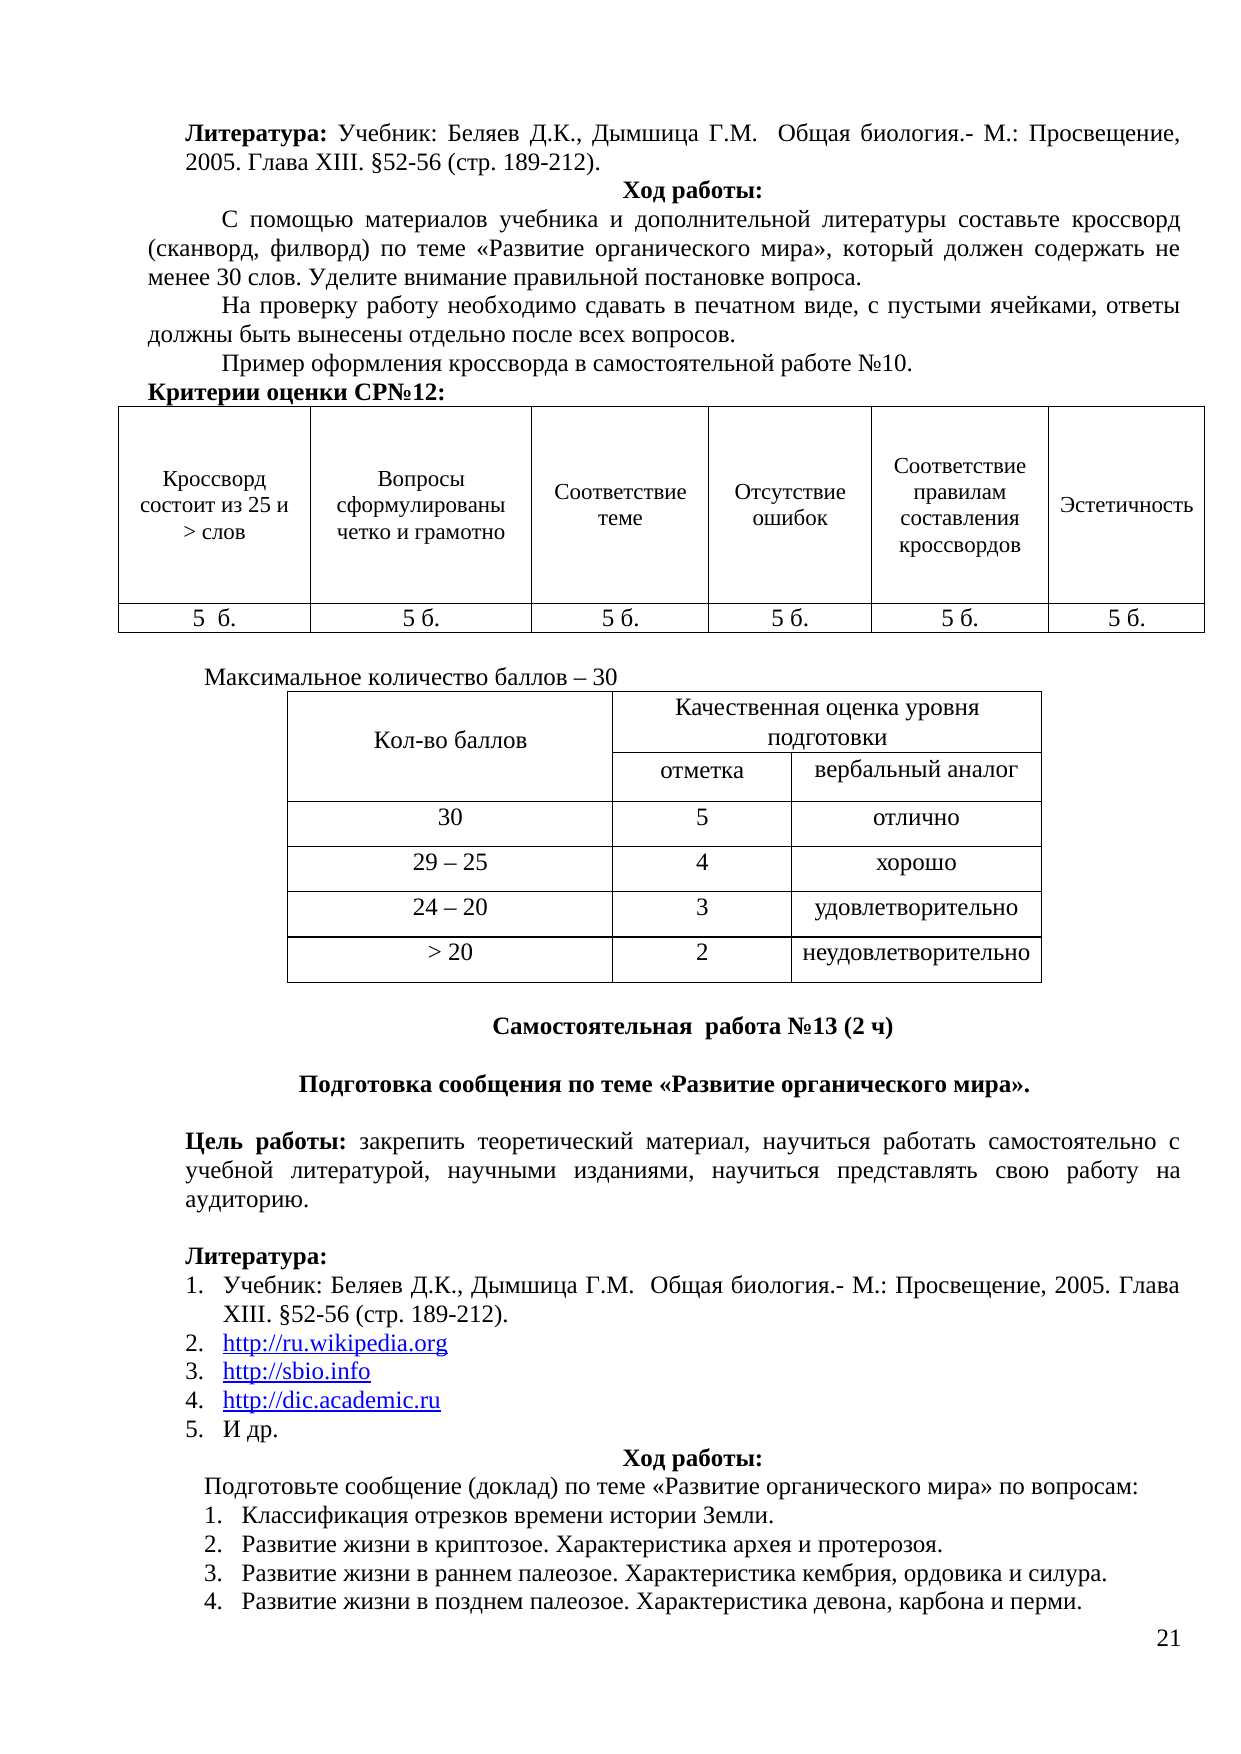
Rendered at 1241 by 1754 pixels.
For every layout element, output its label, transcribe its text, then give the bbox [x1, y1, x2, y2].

text На проверку работу необходимо сдавать в печатном виде, с пустыми ячейками, ответы должны быть вынесены отдельно после всех вопросов. [148, 291, 1181, 348]
text Литература: Учебник: Беляев Д.К., Дымшица Г.М. Общая биология.- М.: Просвещение, 2005. Глава XIII. §52-56 (стр. 189-212). [185, 118, 1181, 176]
list Развитие жизни в криптозое. Характеристика архея и протерозоя. [204, 1529, 1181, 1558]
table_cell 5 б. [1049, 604, 1204, 632]
table_cell 29 – 25 [288, 847, 612, 891]
table_cell 5 б. [532, 604, 708, 632]
table_cell 5 б. [119, 604, 310, 632]
text Подготовьте сообщение (доклад) по теме «Развитие органического мира» по вопросам: [148, 1471, 1181, 1500]
table_header Соответствие теме [532, 407, 708, 602]
list Развитие жизни в позднем палеозое. Характеристика девона, карбона и перми. [204, 1586, 1181, 1615]
text С помощью материалов учебника и дополнительной литературы составьте кроссворд (сканворд, филворд) по теме «Развитие органического мира», который должен содержать не менее 30 слов. Уделите внимание правильной постановке вопроса. [148, 204, 1181, 291]
table_cell отлично [792, 802, 1041, 846]
text Литература: [185, 1241, 1181, 1270]
text Максимальное количество баллов – 30 [148, 662, 1181, 691]
text Ход работы: [148, 1443, 1181, 1471]
list Учебник: Беляев Д.К., Дымшица Г.М. Общая биология.- М.: Просвещение, 2005. Глава XIII. §52-56 (стр. 189-212). [185, 1270, 1181, 1328]
list http://ru.wikipedia.org [185, 1328, 1181, 1356]
table_cell 5 [613, 802, 791, 846]
table_header Эстетичность [1049, 407, 1204, 602]
text Пример оформления кроссворда в самостоятельной работе №10. [148, 348, 1181, 377]
table_cell 5 б. [872, 604, 1048, 632]
table_cell отметка [613, 753, 791, 801]
table_cell неудовлетворительно [792, 938, 1041, 982]
table_cell вербальный аналог [792, 753, 1041, 801]
list Развитие жизни в раннем палеозое. Характеристика кембрия, ордовика и силура. [204, 1558, 1181, 1586]
list И др. [185, 1414, 1181, 1443]
table_cell > 20 [288, 938, 612, 982]
text Критерии оценки СР№12: [148, 377, 1181, 406]
table_header Отсутствие ошибок [709, 407, 871, 602]
table_cell 24 – 20 [288, 892, 612, 936]
text Самостоятельная работа №13 (2 ч) [148, 1011, 1181, 1040]
table_cell 5 б. [311, 604, 531, 632]
table_cell 3 [613, 892, 791, 936]
table_cell 30 [288, 802, 612, 846]
list Классификация отрезков времени истории Земли. [204, 1500, 1181, 1529]
text Цель работы: закрепить теоретический материал, научиться работать самостоятельно с учебной литературой, научными изданиями, научиться представлять свою работу на аудиторию. [185, 1126, 1181, 1213]
table_cell 2 [613, 938, 791, 982]
table_cell удовлетворительно [792, 892, 1041, 936]
table_header Соответствие правилам составления кроссвордов [872, 407, 1048, 602]
table_header Кроссворд состоит из 25 и > слов [119, 407, 310, 602]
text Ход работы: [148, 176, 1181, 204]
table_cell 5 б. [709, 604, 871, 632]
table_header Качественная оценка уровня подготовки [613, 692, 1041, 752]
list http://dic.academic.ru [185, 1385, 1181, 1414]
list http://sbio.info [185, 1356, 1181, 1385]
text Подготовка сообщения по теме «Развитие органического мира». [148, 1069, 1181, 1098]
table_header Кол-во баллов [288, 692, 612, 801]
table_cell хорошо [792, 847, 1041, 891]
table_header Вопросы сформулированы четко и грамотно [311, 407, 531, 602]
table_cell 4 [613, 847, 791, 891]
